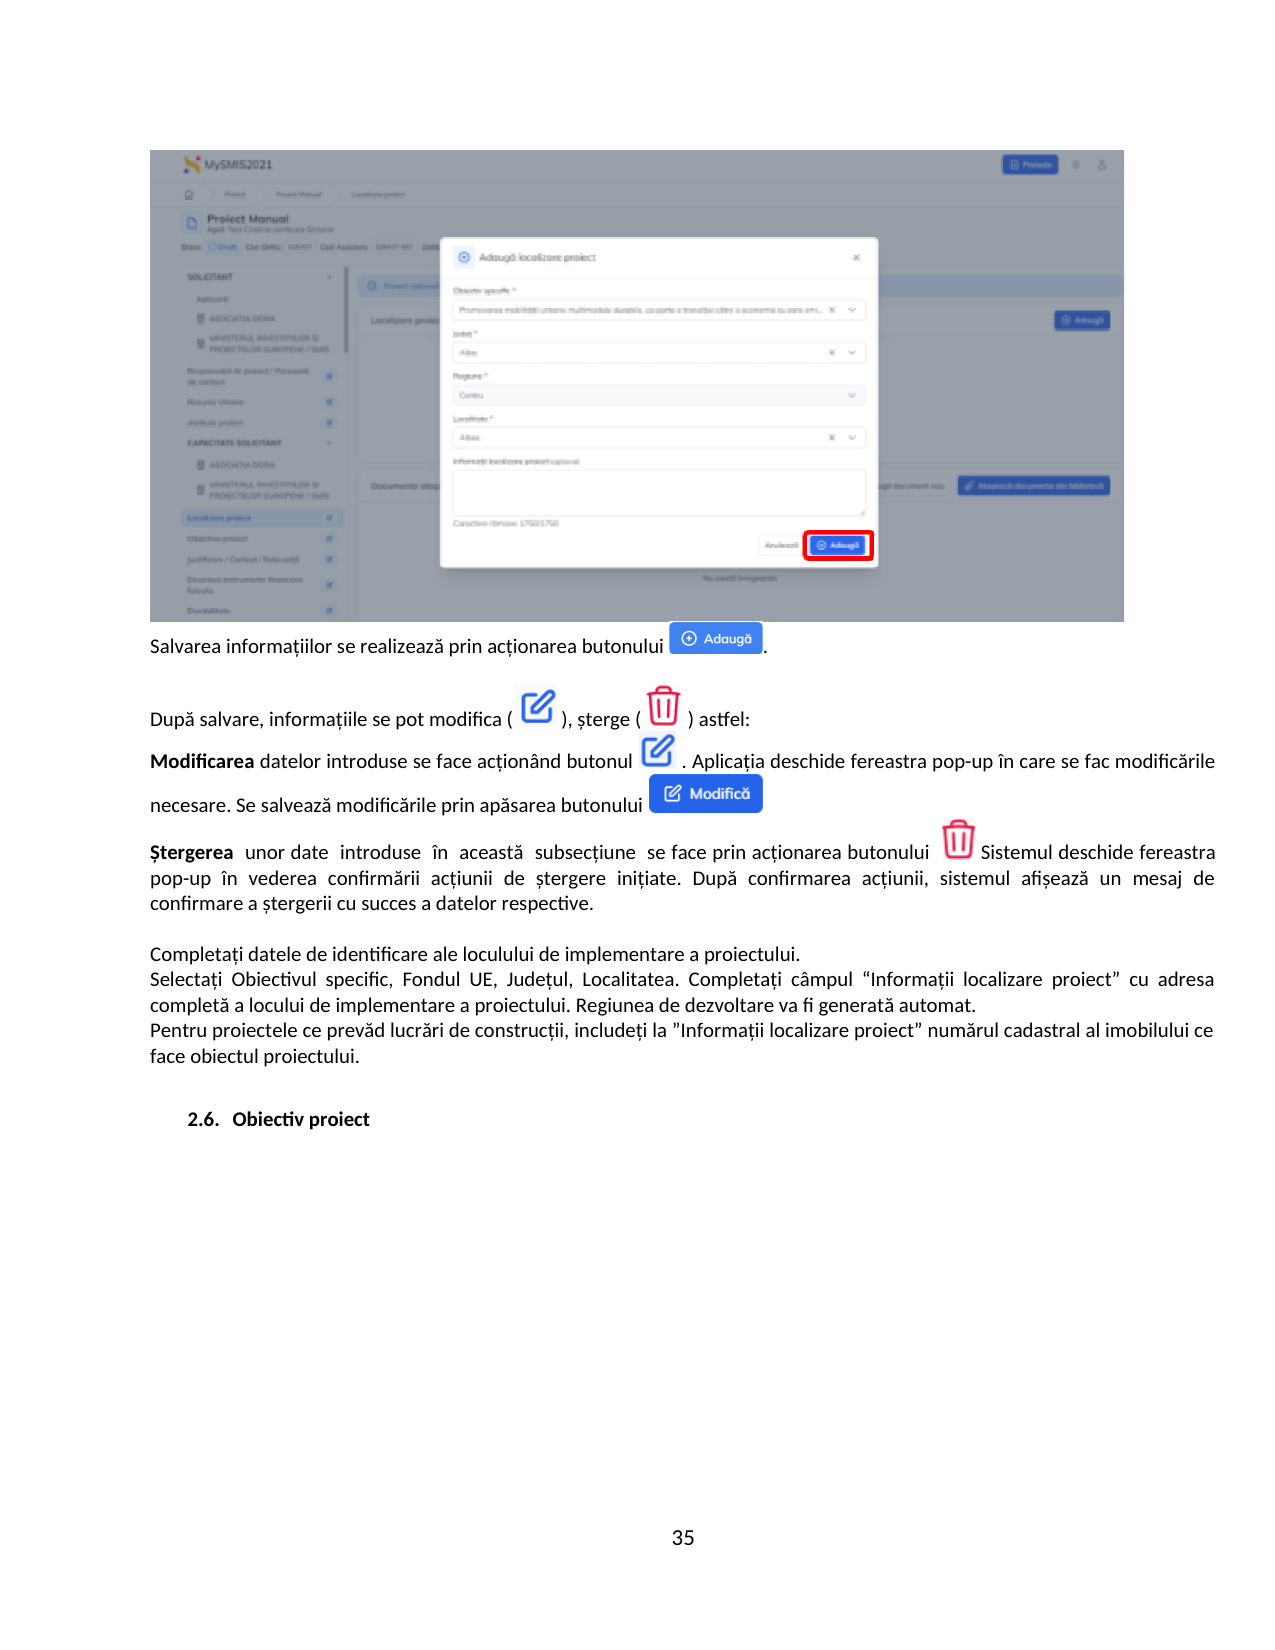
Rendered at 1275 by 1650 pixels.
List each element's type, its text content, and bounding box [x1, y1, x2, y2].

text După salvare, informațiile se pot modifica ( ), șterge ( ) astfel: [150, 684, 1216, 732]
text Completați datele de identificare ale loculului de implementare a proiectului. [150, 941, 1216, 967]
picture [648, 773, 764, 813]
picture [942, 817, 976, 860]
picture [638, 731, 677, 768]
subtitle Obiectiv proiect [187, 1106, 1216, 1132]
text Ștergerea unor date introduse în această subsecțiune se face prin acționarea butonului Sistemul deschide fereastra pop-up în vederea confirmării acțiunii de ștergere inițiate. După confirmarea acțiunii, sistemul afișează un mesaj de confirmare a ștergerii cu succes a datelor respective. [150, 817, 1216, 916]
picture [641, 684, 684, 727]
text Selectați Obiectivul specific, Fondul UE, Județul, Localitatea. Completați câmpul “Informații localizare proiect” cu adresa completă a locului de implementare a proiectului. Regiunea de dezvoltare va fi generată automat. [150, 967, 1216, 1017]
text Pentru proiectele ce prevăd lucrări de construcții, includeți la ”Informații localizare proiect” numărul cadastral al imobilului ce face obiectul proiectului. [150, 1017, 1216, 1068]
picture [513, 684, 557, 727]
text Modificarea datelor introduse se face acționând butonul . Aplicația deschide fereastra pop-up în care se fac modificările necesare. Se salvează modificările prin apăsarea butonului [150, 732, 1216, 817]
picture [150, 150, 1125, 654]
text Salvarea informațiilor se realizează prin acționarea butonului . [150, 621, 1216, 659]
